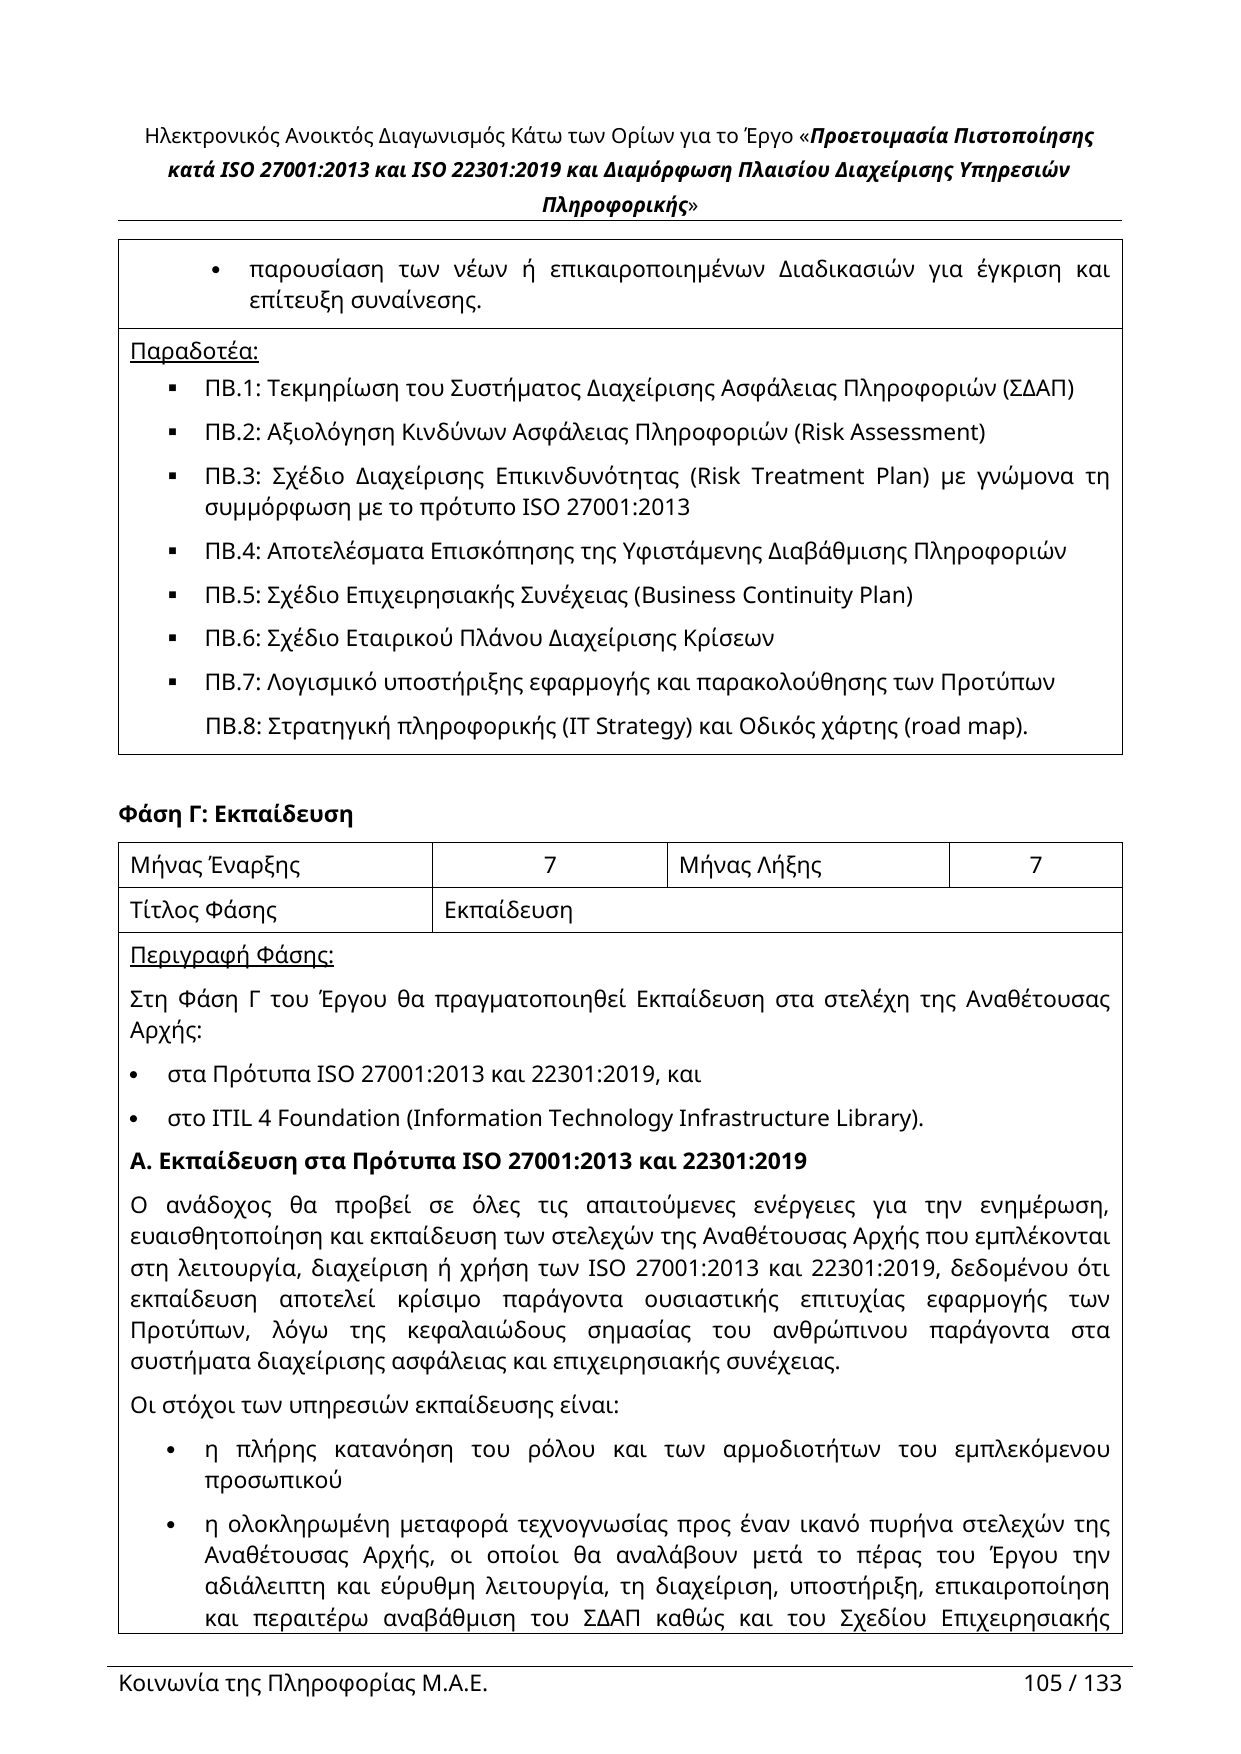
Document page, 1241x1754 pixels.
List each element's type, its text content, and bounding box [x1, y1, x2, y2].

table_header Μήνας Λήξης [668, 843, 949, 887]
table_cell Εκπαίδευση [433, 888, 1122, 932]
table_cell Παραδοτέα: ΠΒ.1: Τεκμηρίωση του Συστήματος Διαχείρισης Ασφάλειας Πληροφοριών (ΣΔΑΠ) ΠΒ.2: Αξιολόγηση Κινδύνων Ασφάλειας Πληροφοριών (Risk Assessment) ΠΒ.3: Σχέδιο Διαχείρισης Επικινδυνότητας (Risk Treatment Plan) με γνώμονα τη συμμόρφωση με το πρότυπο ISO 27001:2013 ΠΒ.4: Αποτελέσματα Επισκόπησης της Υφιστάμενης Διαβάθμισης Πληροφοριών ΠΒ.5: Σχέδιο Επιχειρησιακής Συνέχειας (Business Continuity Plan) ΠΒ.6: Σχέδιο Εταιρικού Πλάνου Διαχείρισης Κρίσεων ΠΒ.7: Λογισμικό υποστήριξης εφαρμογής και παρακολούθησης των Προτύπων ΠΒ.8: Στρατηγική πληροφορικής (IT Strategy) και Οδικός χάρτης (road map). [119, 329, 1122, 753]
table_header 7 [433, 843, 667, 887]
table_header Μήνας Έναρξης [119, 843, 432, 887]
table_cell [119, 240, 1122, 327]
table_header 7 [950, 843, 1122, 887]
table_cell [119, 933, 1122, 1633]
text Φάση Γ: Εκπαίδευση [118, 798, 1122, 829]
table_cell Τίτλος Φάσης [119, 888, 432, 932]
